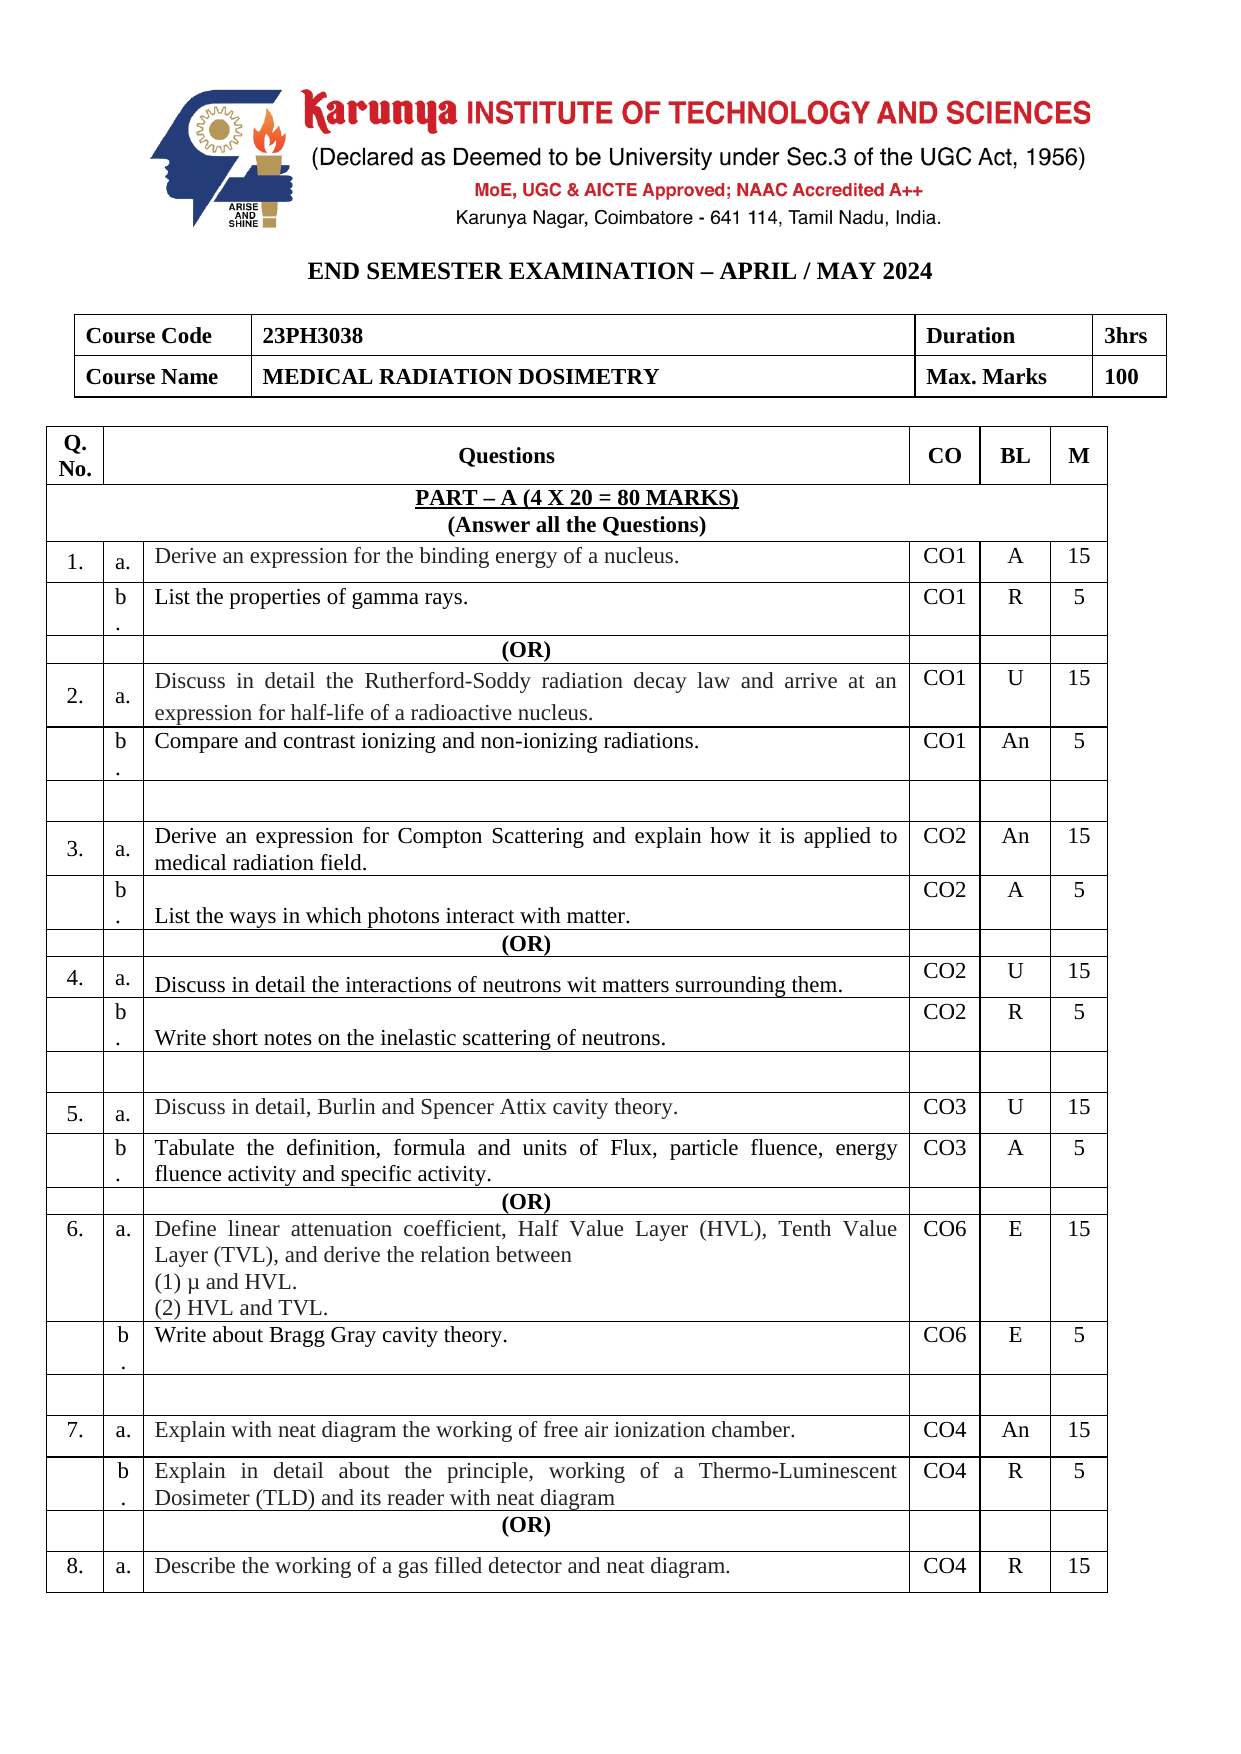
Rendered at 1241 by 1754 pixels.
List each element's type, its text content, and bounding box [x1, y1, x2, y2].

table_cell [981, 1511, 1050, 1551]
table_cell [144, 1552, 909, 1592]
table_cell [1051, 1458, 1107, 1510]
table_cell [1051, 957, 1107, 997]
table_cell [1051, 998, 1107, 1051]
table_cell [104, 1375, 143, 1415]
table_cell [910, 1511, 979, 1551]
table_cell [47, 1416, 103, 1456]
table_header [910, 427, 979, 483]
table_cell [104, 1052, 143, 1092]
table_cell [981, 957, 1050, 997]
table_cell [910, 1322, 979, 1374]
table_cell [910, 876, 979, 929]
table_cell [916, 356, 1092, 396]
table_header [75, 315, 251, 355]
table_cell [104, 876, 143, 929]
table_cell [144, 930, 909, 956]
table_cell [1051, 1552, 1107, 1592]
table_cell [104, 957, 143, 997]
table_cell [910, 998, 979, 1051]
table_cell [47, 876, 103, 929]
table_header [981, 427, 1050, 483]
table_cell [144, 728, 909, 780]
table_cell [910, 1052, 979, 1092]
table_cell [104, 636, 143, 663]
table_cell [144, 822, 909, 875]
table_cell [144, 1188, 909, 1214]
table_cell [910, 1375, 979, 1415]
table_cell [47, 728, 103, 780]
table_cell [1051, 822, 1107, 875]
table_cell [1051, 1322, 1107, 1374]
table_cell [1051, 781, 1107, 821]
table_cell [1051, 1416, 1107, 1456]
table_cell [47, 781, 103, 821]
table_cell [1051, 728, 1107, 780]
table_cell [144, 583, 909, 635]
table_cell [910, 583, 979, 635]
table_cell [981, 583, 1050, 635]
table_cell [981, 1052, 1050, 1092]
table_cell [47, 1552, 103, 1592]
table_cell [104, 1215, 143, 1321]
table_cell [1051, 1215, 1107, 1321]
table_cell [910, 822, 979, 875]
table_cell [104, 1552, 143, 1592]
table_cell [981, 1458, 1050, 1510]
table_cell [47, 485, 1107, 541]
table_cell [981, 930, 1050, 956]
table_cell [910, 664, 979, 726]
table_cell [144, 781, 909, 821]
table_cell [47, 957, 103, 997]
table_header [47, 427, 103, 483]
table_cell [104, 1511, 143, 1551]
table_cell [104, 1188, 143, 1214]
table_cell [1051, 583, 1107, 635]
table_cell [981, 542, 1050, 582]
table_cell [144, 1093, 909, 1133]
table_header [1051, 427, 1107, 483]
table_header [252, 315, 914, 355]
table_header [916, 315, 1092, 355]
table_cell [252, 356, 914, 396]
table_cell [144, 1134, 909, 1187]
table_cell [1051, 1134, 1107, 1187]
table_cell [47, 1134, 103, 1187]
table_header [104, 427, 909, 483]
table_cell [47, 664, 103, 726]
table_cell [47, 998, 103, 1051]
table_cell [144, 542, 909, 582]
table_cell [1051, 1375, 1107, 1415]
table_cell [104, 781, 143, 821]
picture [150, 89, 1091, 228]
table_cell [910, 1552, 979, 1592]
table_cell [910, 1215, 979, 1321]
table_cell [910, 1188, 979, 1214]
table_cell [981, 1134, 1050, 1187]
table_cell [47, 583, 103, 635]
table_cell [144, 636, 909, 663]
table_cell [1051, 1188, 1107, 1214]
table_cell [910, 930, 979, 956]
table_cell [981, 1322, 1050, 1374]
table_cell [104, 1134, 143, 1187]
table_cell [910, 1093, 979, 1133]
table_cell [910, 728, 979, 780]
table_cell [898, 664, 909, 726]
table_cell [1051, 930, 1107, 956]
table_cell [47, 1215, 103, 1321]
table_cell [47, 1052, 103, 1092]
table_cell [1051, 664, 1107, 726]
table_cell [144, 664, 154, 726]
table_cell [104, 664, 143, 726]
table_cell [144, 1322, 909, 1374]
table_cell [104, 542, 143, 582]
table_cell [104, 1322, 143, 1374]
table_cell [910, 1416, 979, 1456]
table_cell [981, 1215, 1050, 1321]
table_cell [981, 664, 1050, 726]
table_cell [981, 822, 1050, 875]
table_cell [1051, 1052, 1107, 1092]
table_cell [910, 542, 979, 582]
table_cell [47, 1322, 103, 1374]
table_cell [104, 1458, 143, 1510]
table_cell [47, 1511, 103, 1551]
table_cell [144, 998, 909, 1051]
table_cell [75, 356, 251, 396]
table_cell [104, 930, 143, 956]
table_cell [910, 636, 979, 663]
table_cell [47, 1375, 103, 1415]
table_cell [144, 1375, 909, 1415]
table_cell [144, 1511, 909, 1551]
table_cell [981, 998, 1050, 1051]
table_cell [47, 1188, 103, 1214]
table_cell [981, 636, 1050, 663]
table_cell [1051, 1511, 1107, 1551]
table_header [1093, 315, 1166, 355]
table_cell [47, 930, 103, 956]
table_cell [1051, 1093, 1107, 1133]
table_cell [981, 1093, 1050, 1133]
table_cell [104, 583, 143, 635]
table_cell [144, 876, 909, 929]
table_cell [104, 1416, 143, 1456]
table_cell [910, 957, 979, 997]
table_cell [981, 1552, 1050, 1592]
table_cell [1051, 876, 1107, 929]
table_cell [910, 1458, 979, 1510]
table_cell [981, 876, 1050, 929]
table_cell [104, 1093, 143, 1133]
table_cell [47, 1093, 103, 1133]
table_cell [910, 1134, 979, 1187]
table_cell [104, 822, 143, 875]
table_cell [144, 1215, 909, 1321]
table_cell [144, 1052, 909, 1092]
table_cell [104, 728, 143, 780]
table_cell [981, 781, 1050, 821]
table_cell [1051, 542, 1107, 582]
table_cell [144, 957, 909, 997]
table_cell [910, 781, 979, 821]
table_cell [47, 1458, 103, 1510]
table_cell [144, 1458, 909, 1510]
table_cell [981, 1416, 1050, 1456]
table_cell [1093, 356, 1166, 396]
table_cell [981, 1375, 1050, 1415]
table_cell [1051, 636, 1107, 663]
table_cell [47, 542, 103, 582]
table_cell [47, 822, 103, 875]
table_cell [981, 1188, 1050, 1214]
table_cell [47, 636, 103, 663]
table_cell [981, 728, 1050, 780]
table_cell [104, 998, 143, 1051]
text END SEMESTER EXAMINATION – APRIL / MAY 2024 [90, 256, 1150, 285]
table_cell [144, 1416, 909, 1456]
